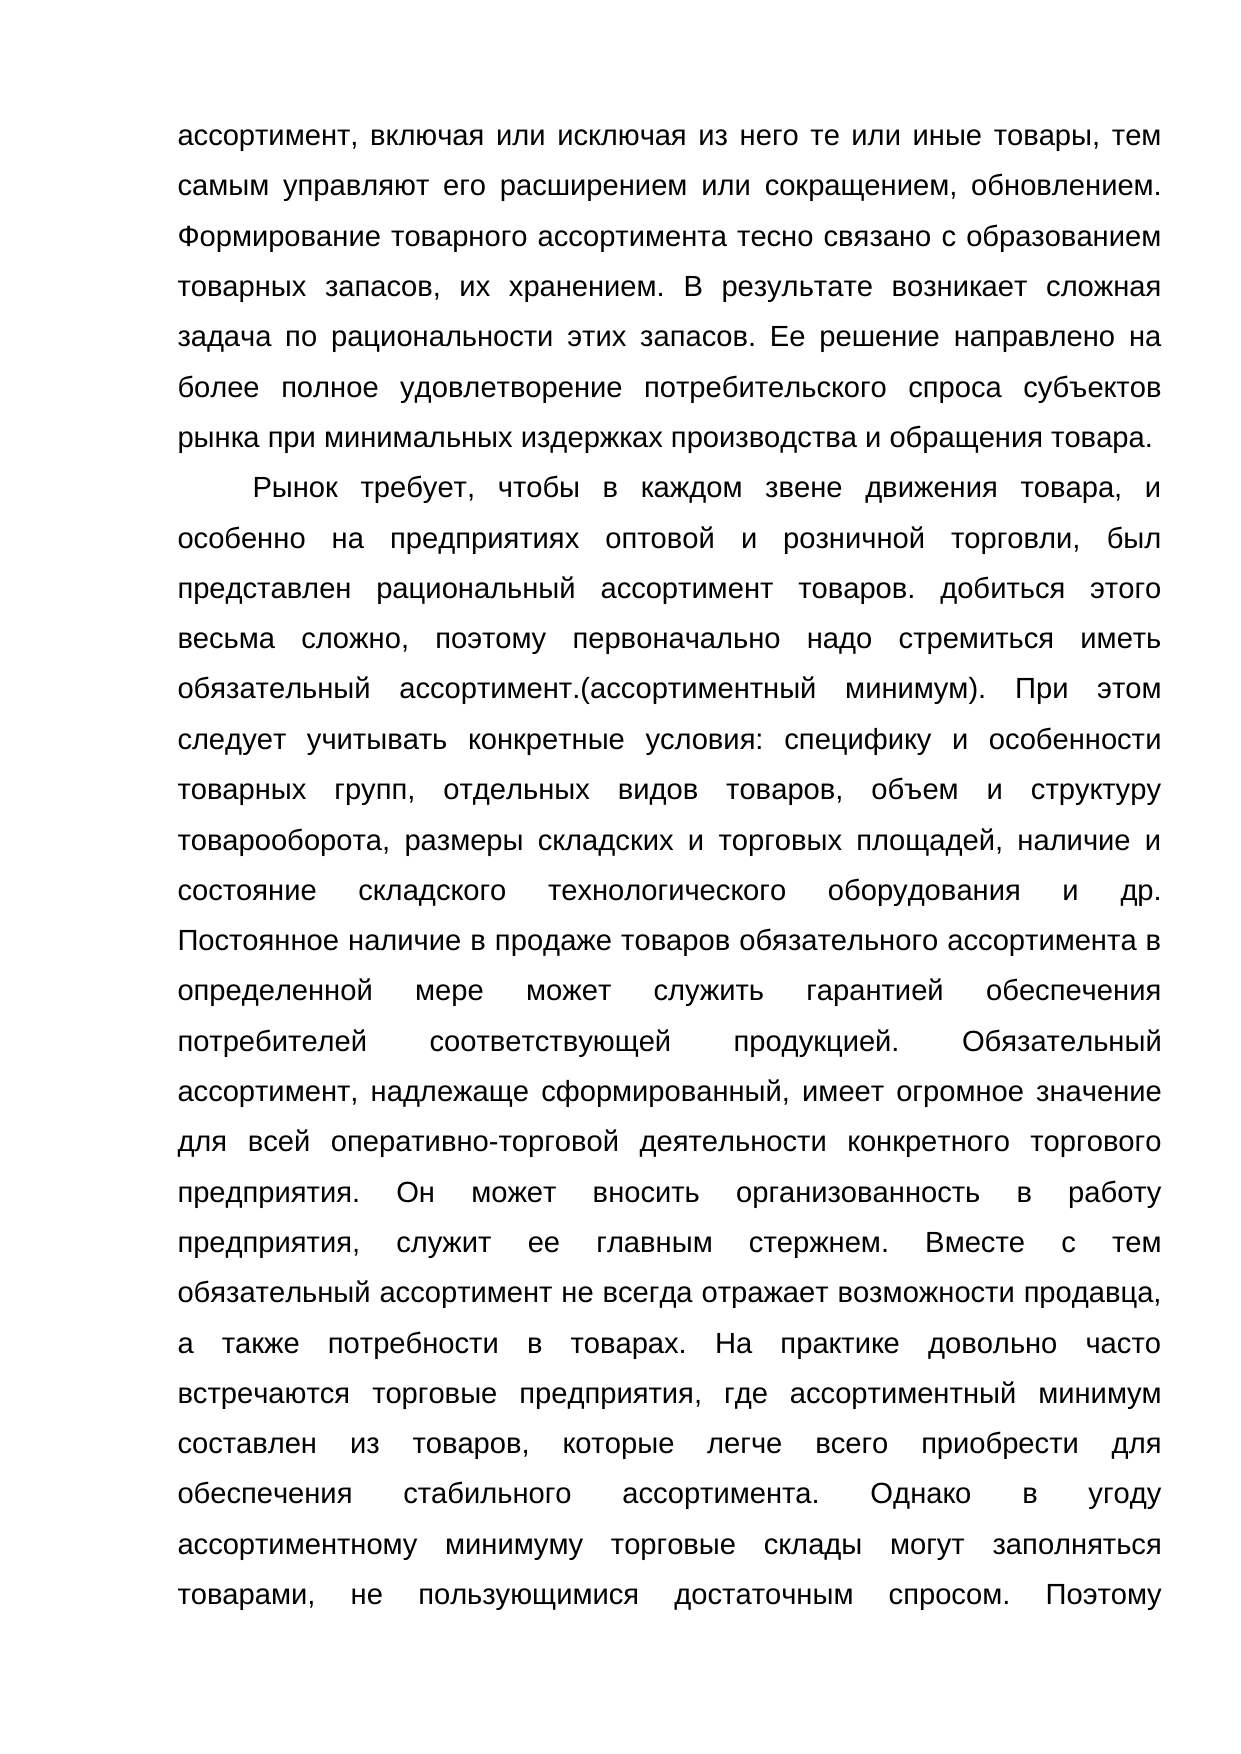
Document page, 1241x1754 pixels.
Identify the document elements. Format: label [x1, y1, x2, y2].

text [177, 470, 1162, 1611]
text [177, 118, 1162, 453]
